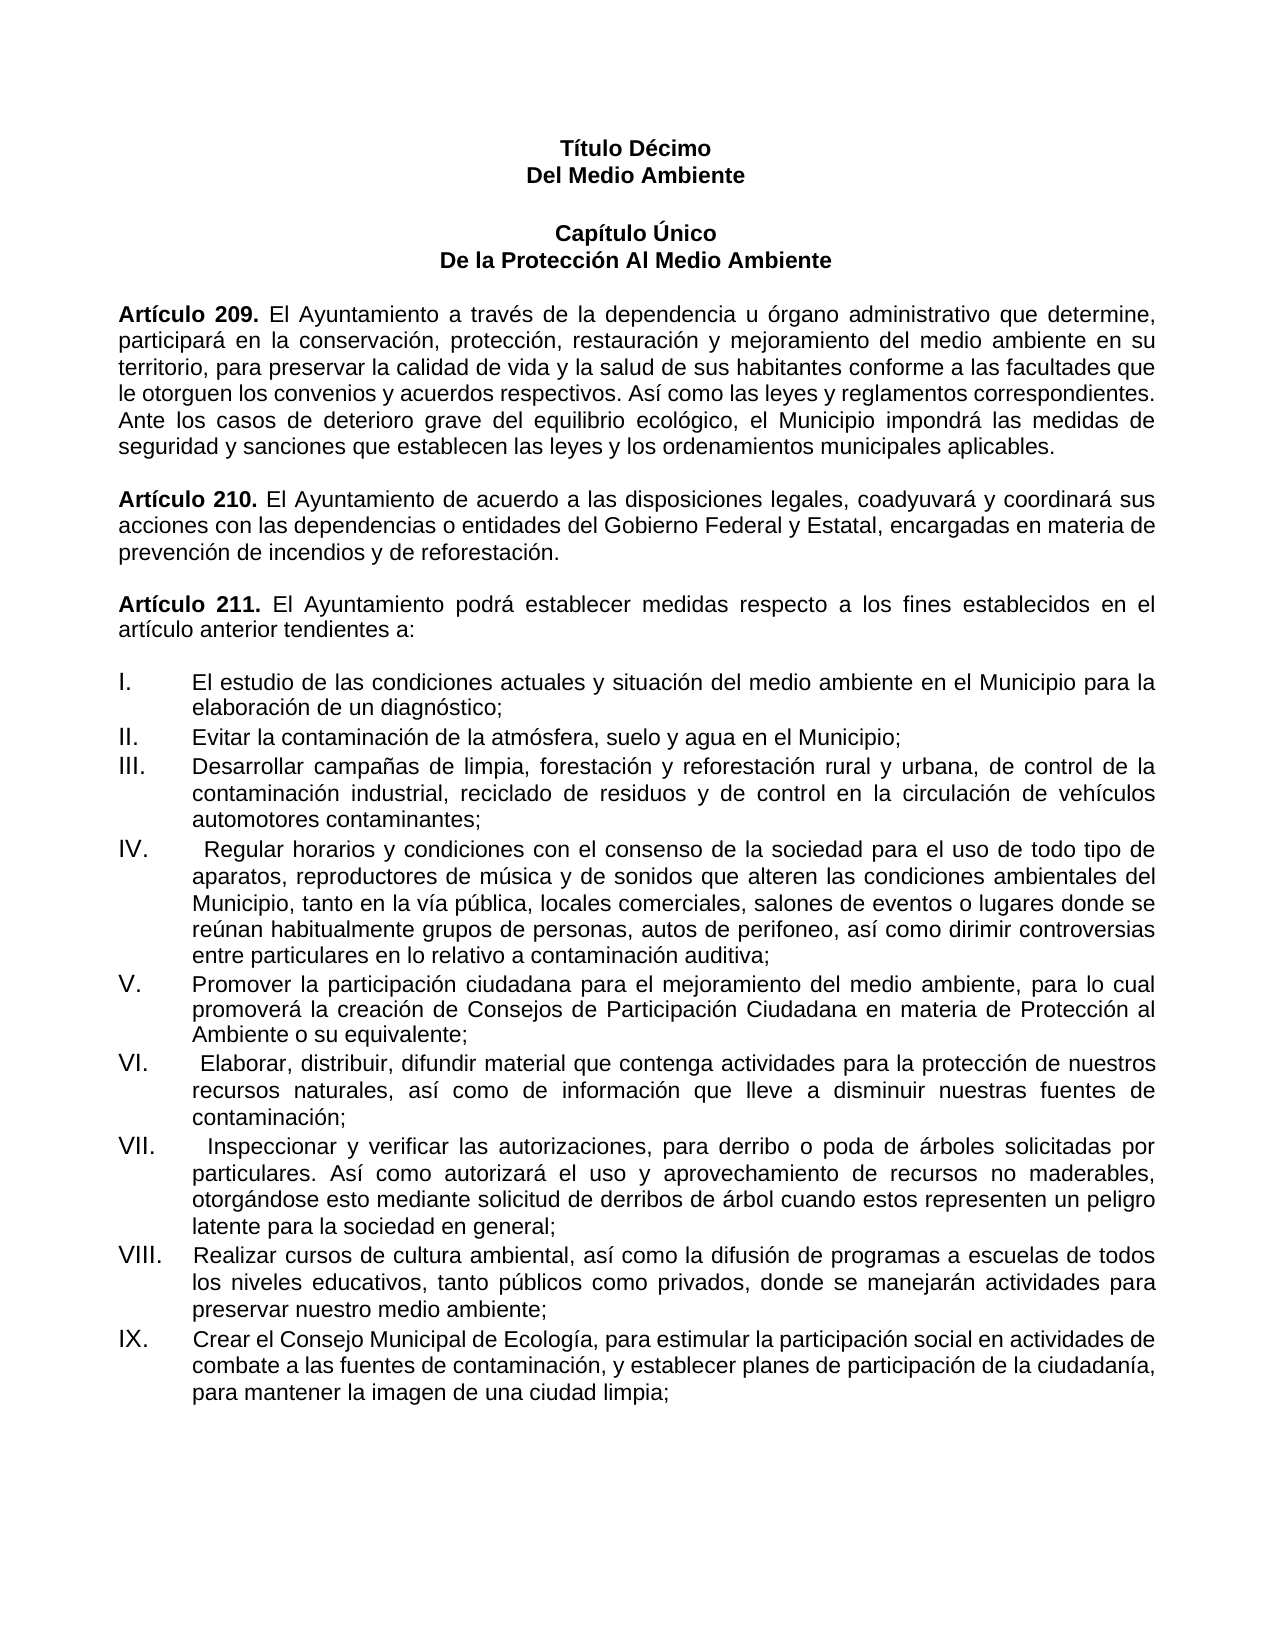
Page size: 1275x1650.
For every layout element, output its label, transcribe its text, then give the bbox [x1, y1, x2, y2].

text Artículo 210. El Ayuntamiento de acuerdo a las disposiciones legales, coadyuvará y coordinará sus acciones con las dependencias o entidades del Gobierno Federal y Estatal, encargadas en materia de prevención de incendios y de reforestación. [118, 486, 1156, 565]
text Título Décimo [556, 134, 715, 161]
text VIII. Realizar cursos de cultura ambiental, así como la difusión de programas a escuelas de todos los niveles educativos, tanto públicos como privados, donde se manejarán actividades para preservar nuestro medio ambiente; [118, 1241, 1156, 1322]
text IV. Regular horarios y condiciones con el consenso de la sociedad para el uso de todo tipo de aparatos, reproductores de música y de sonidos que alteren las condiciones ambientales del Municipio, tanto en la vía pública, locales comerciales, salones de eventos o lugares donde se reúnan habitualmente grupos de personas, autos de perifoneo, así como dirimir controversias entre particulares en lo relativo a contaminación auditiva; [118, 834, 1156, 969]
text VI. Elaborar, distribuir, difundir material que contenga actividades para la protección de nuestros recursos naturales, así como de información que lleve a disminuir nuestras fuentes de contaminación; [118, 1048, 1156, 1130]
text Del Medio Ambiente [522, 162, 749, 188]
text IX. Crear el Consejo Municipal de Ecología, para estimular la participación social en actividades de combate a las fuentes de contaminación, y establecer planes de participación de la ciudadanía, para mantener la imagen de una ciudad limpia; [118, 1324, 1156, 1405]
text V. Promover la participación ciudadana para el mejoramiento del medio ambiente, para lo cual promoverá la creación de Consejos de Participación Ciudadana en materia de Protección al Ambiente o su equivalente; [118, 972, 1156, 1047]
text VII. Inspeccionar y verificar las autorizaciones, para derribo o poda de árboles solicitadas por particulares. Así como autorizará el uso y aprovechamiento de recursos no maderables, otorgándose esto mediante solicitud de derribos de árbol cuando estos representen un peligro latente para la sociedad en general; [118, 1131, 1155, 1239]
text II. Evitar la contaminación de la atmósfera, suelo y agua en el Municipio; [118, 721, 905, 750]
text III. Desarrollar campañas de limpia, forestación y reforestación rural y urbana, de control de la contaminación industrial, reciclado de residuos y de control en la circulación de vehículos automotores contaminantes; [118, 751, 1156, 833]
text I. El estudio de las condiciones actuales y situación del medio ambiente en el Municipio para la elaboración de un diagnóstico; [118, 671, 1156, 721]
text Artículo 211. El Ayuntamiento podrá establecer medidas respecto a los fines establecidos en el artículo anterior tendientes a: [118, 592, 1155, 642]
text Artículo 209. El Ayuntamiento a través de la dependencia u órgano administrativo que determine, participará en la conservación, protección, restauración y mejoramiento del medio ambiente en su territorio, para preservar la calidad de vida y la salud de sus habitantes conforme a las facultades que le otorguen los convenios y acuerdos respectivos. Así como las leyes y reglamentos correspondientes. Ante los casos de deterioro grave del equilibrio ecológico, el Municipio impondrá las medidas de seguridad y sanciones que establecen las leyes y los ordenamientos municipales aplicables. [118, 301, 1156, 459]
text Capítulo Único [551, 219, 720, 246]
text De la Protección Al Medio Ambiente [436, 247, 836, 274]
